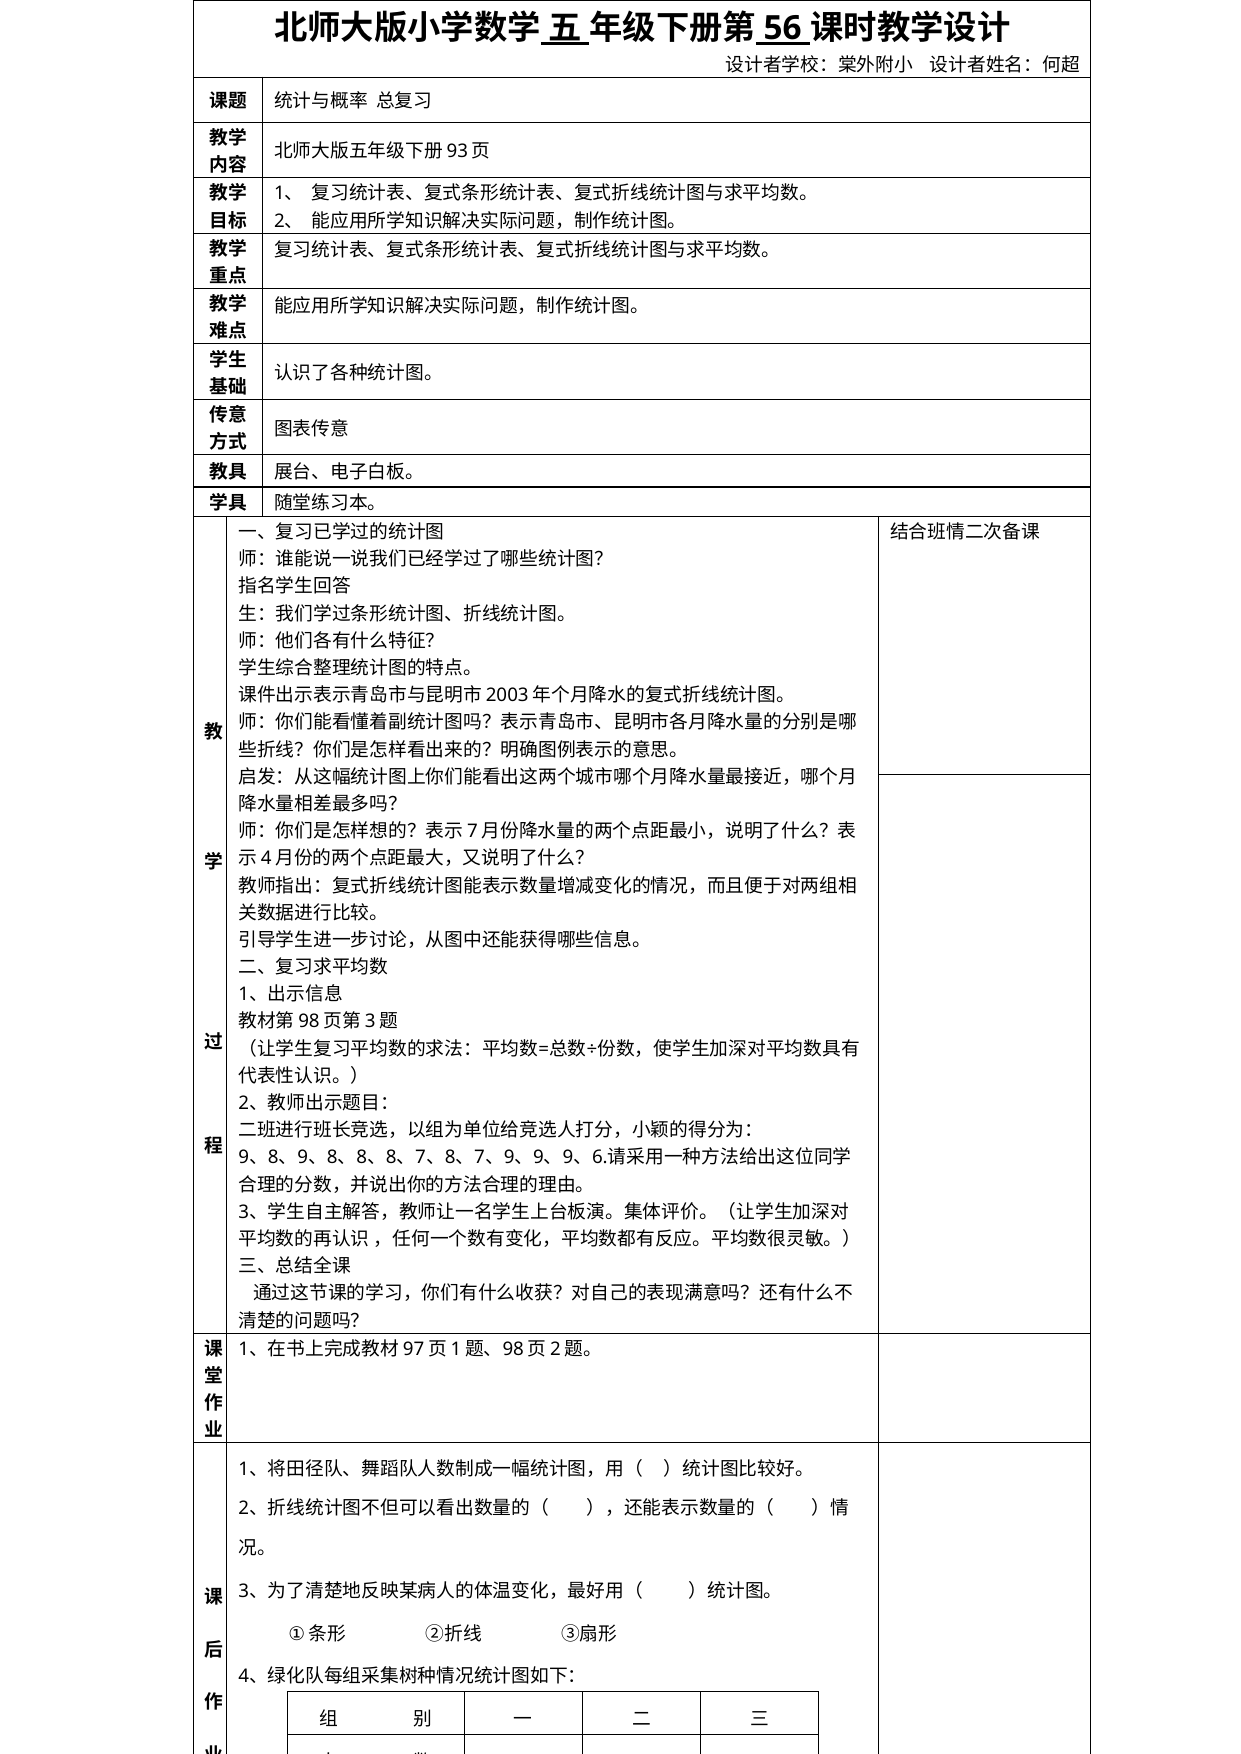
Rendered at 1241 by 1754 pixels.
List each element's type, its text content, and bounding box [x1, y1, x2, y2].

table_cell 学具 [194, 488, 262, 516]
table_cell 教具 [194, 455, 262, 486]
table_cell [879, 1443, 1090, 1754]
table_cell 课题 [194, 78, 262, 122]
table_cell 复习统计表、复式条形统计表、复式折线统计图与求平均数。 能应用所学知识解决实际问题，制作统计图。 [263, 178, 1090, 232]
table_cell [879, 775, 1090, 1332]
table_cell 一、复习已学过的统计图 师：谁能说一说我们已经学过了哪些统计图？ 指名学生回答 生：我们学过条形统计图、折线统计图。 师：他们各有什么特征？ 学生综合整理统计图的特点。 课件出示表示青岛市与昆明市2003年个月降水的复式折线统计图。 师：你们能看懂着副统计图吗？表示青岛市、昆明市各月降水量的分别是哪些折线？你们是怎样看出来的？明确图例表示的意思。 启发：从这幅统计图上你们能看出这两个城市哪个月降水量最接近，哪个月降水量相差最多吗？ 师：你们是怎样想的？表示7月份降水量的两个点距最小，说明了什么？表示4月份的两个点距最大，又说明了什么？ 教师指出：复式折线统计图能表示数量增减变化的情况，而且便于对两组相关数据进行比较。 引导学生进一步讨论，从图中还能获得哪些信息。 二、复习求平均数 1、出示信息 教材第98页第3题 （让学生复习平均数的求法：平均数=总数÷份数，使学生加深对平均数具有代表性认识。） 2、教师出示题目： 二班进行班长竞选，以组为单位给竞选人打分，小颖的得分为：9、8、9、8、8、8、7、8、7、9、9、9、6.请采用一种方法给出这位同学合理的分数，并说出你的方法合理的理由。 3、学生自主解答，教师让一名学生上台板演。集体评价。（让学生加深对平均数的再认识 ，任何一个数有变化，平均数都有反应。平均数很灵敏。） 三、总结全课 通过这节课的学习，你们有什么收获？对自己的表现满意吗？还有什么不清楚的问题吗？ [227, 517, 878, 1332]
table_cell 能应用所学知识解决实际问题，制作统计图。 [263, 289, 1090, 343]
table_cell [879, 1334, 1090, 1442]
table_cell 统计与概率 总复习 [263, 78, 1090, 122]
table_cell 图表传意 [263, 400, 1090, 454]
table_cell 教学目标 [194, 178, 262, 232]
table_header 北师大版小学数学 五 年级下册第 56 课时教学设计 设计者学校：棠外附小 设计者姓名：何超 [194, 1, 1090, 77]
table_cell 北师大版五年级下册93页 [263, 123, 1090, 177]
table_cell 教学难点 [194, 289, 262, 343]
table_cell 在书上完成教材97页1题、98页2题。 [227, 1334, 878, 1442]
table_cell 教学重点 [194, 234, 262, 288]
table_cell 复习统计表、复式条形统计表、复式折线统计图与求平均数。 [263, 234, 1090, 288]
table_cell 教 学 过 程 [194, 517, 226, 1332]
table_cell 1、将田径队、舞蹈队人数制成一幅统计图，用（ ）统计图比较好。 2、折线统计图不但可以看出数量的（ ），还能表示数量的（ ）情况。 3、为了清楚地反映某病人的体温变化，最好用（ ）统计图。 ①条形 ②折线 ③扇形 4、绿化队每组采集树种情况统计图如下： 求绿化队平均每人采集树种多少千克？正确列式为（ ）。 ①（4.1+3.5+3.6）÷3 ②（4.1+3.5+3.6）÷（5+7+8） ③（4.1×5+3.5×7+3.6×8）÷（5+7+8） [227, 1443, 878, 1754]
table_cell 认识了各种统计图。 [263, 344, 1090, 399]
table_cell 学生基础 [194, 344, 262, 399]
table_cell 教学内容 [194, 123, 262, 177]
table_cell 课 后 作 业 设 计 [194, 1443, 226, 1754]
table_cell 结合班情二次备课 [879, 517, 1090, 774]
table_cell 课堂作 业 [194, 1334, 226, 1442]
table_cell 展台、电子白板。 [263, 455, 1090, 486]
table_cell 传意方式 [194, 400, 262, 454]
table_cell 随堂练习本。 [263, 488, 1090, 516]
